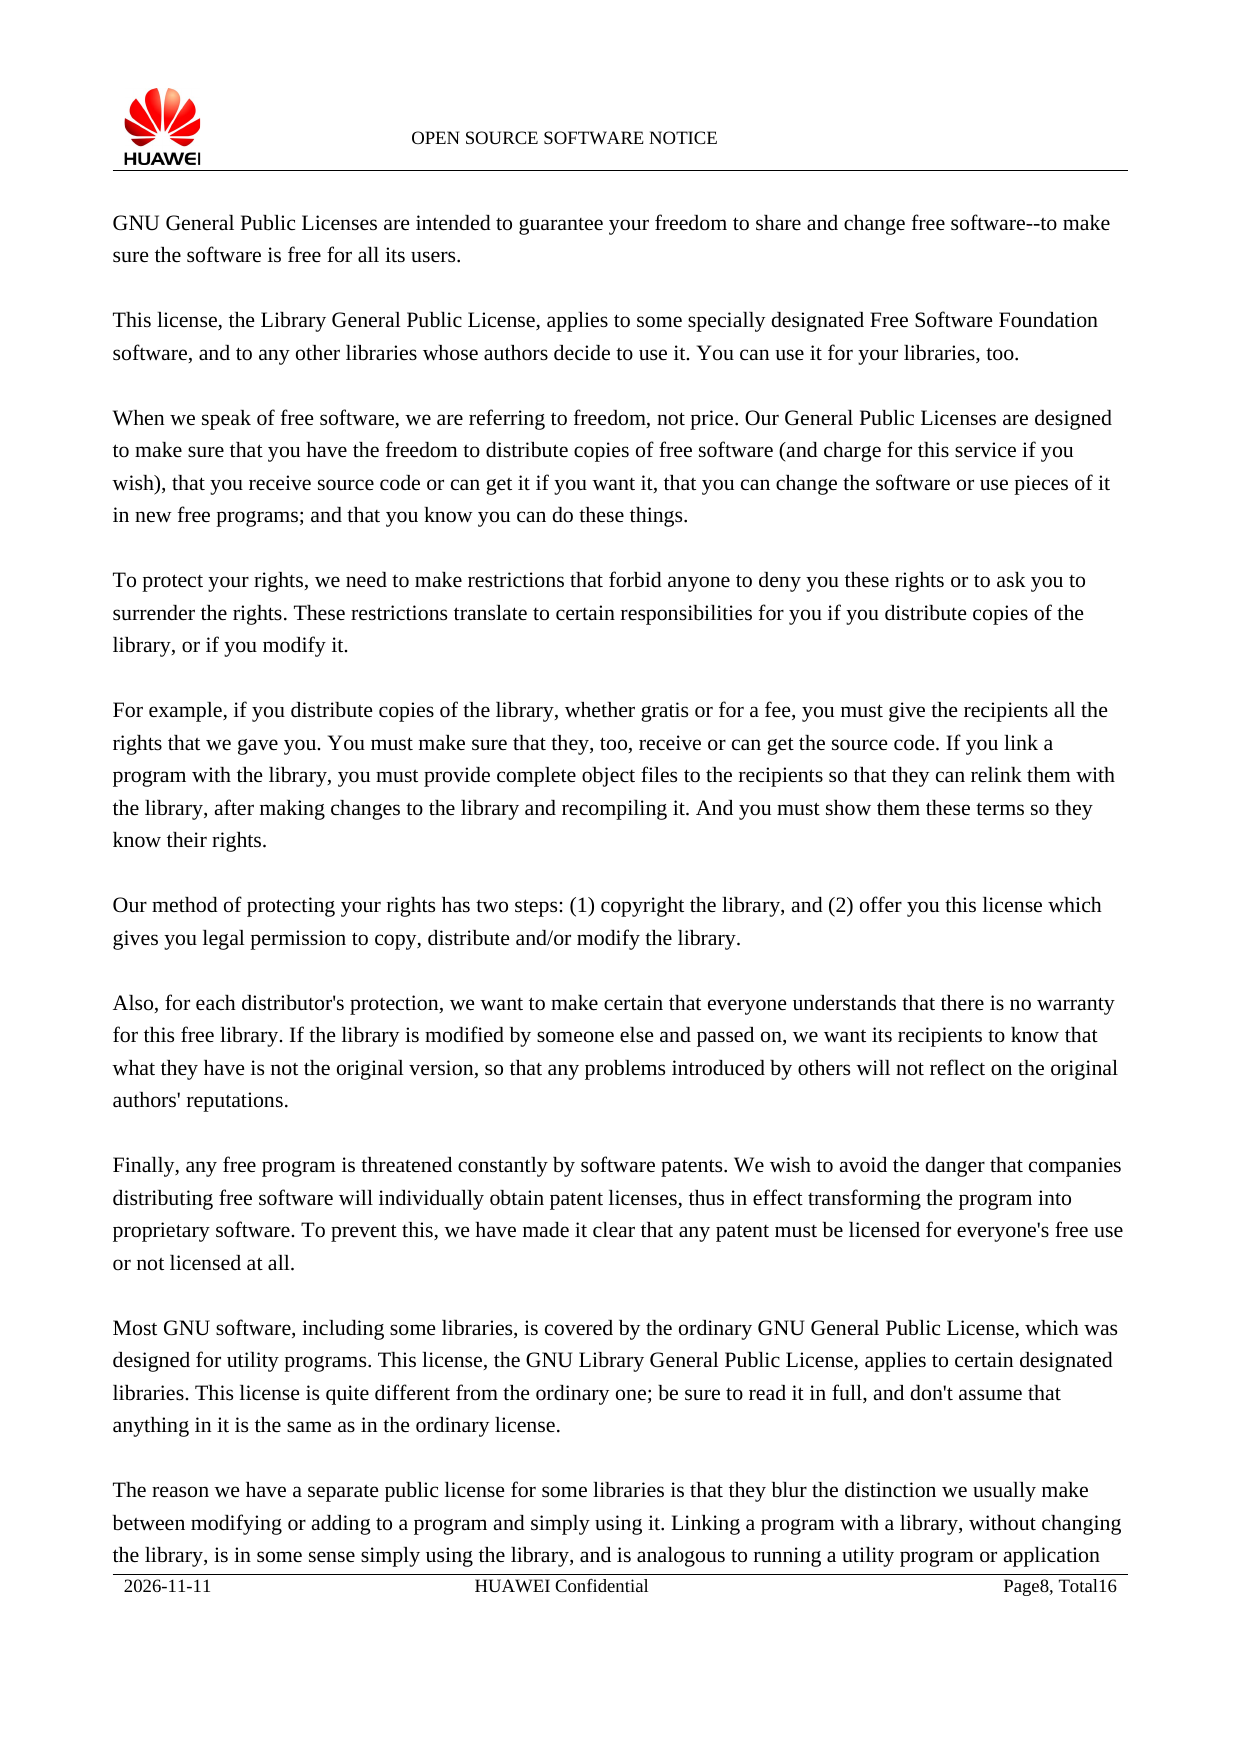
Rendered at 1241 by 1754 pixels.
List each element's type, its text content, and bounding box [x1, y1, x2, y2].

picture [124, 88, 201, 165]
